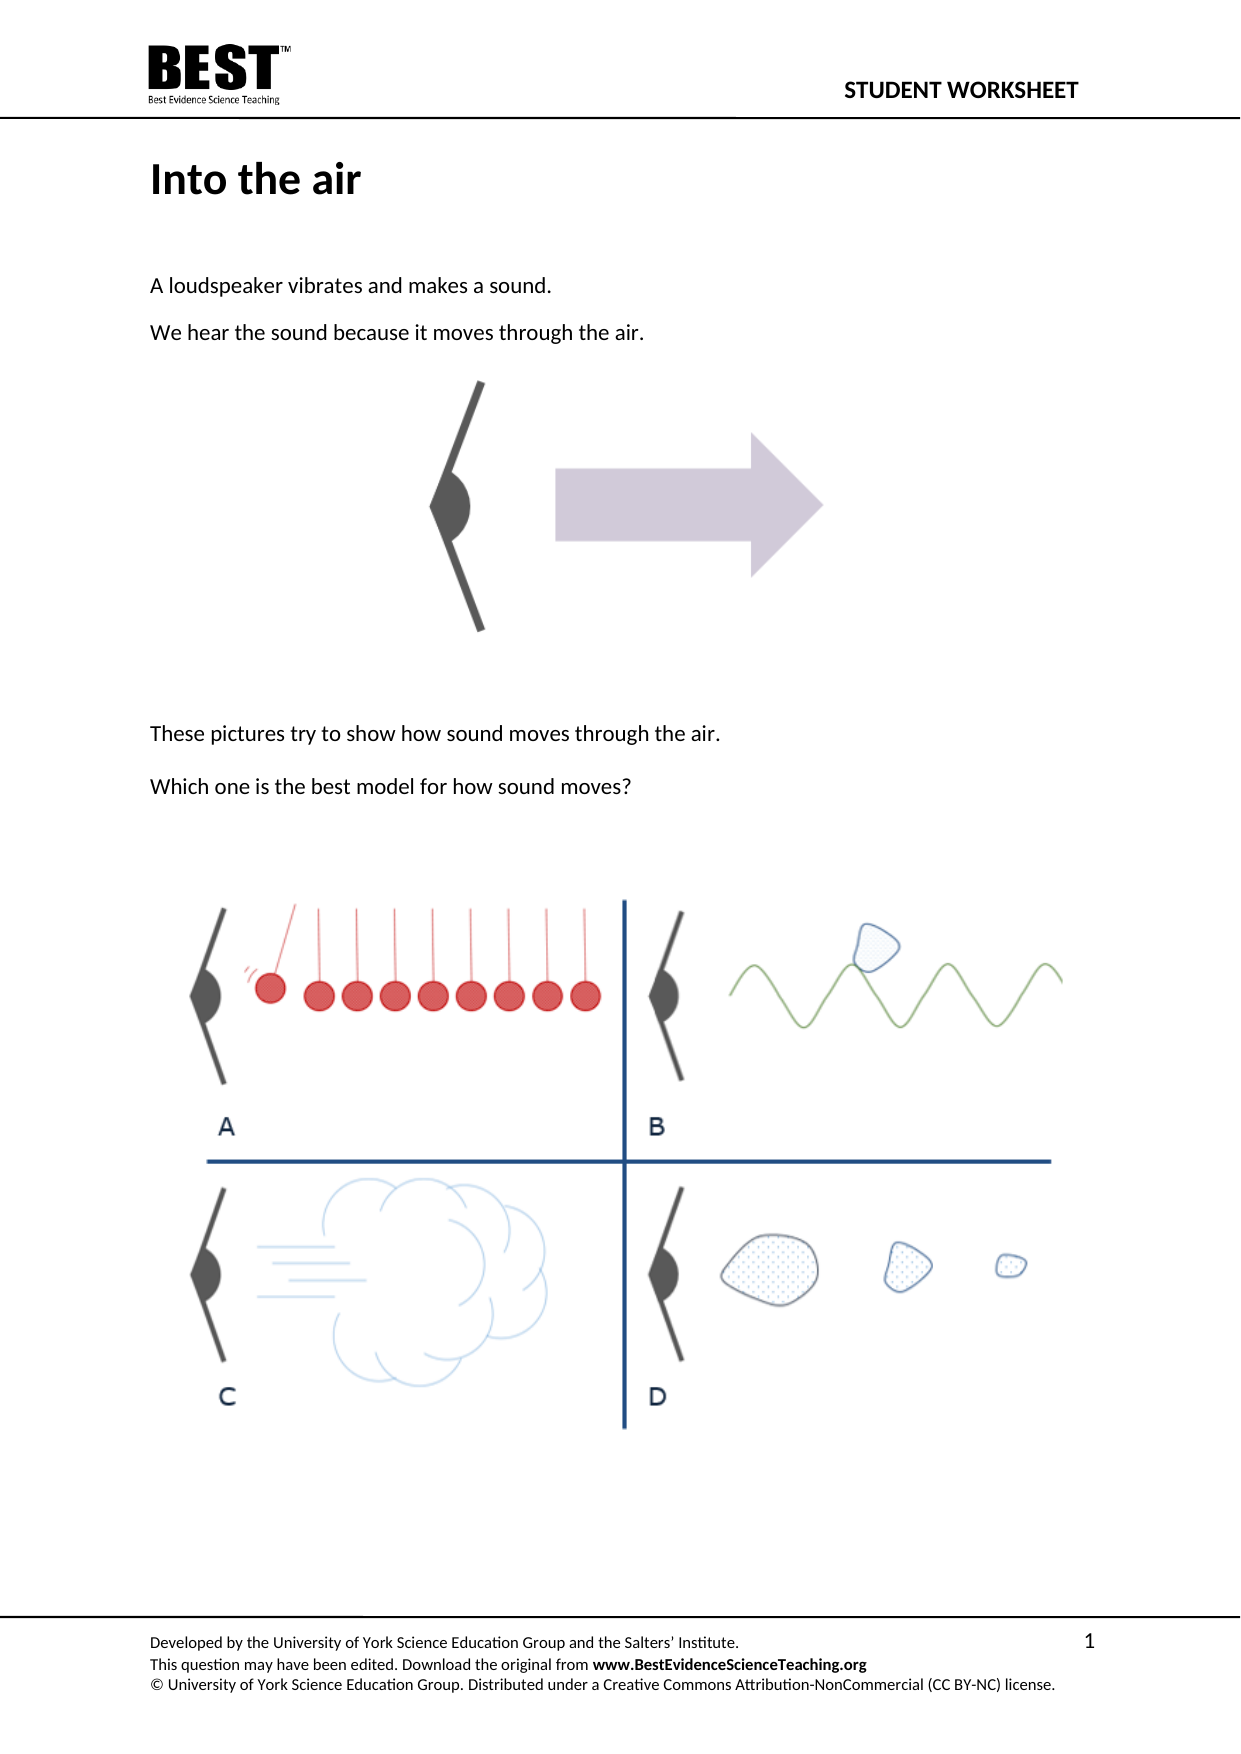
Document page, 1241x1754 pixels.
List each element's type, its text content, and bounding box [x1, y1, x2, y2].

text Into the air [150, 150, 1090, 206]
text A loudspeaker vibrates and makes a sound. [150, 271, 1090, 299]
text These pictures try to show how sound moves through the air. [150, 719, 1090, 747]
picture [148, 44, 291, 105]
text We hear the sound because it moves through the air. [150, 318, 1090, 346]
text Which one is the best model for how sound moves? [150, 772, 1090, 800]
